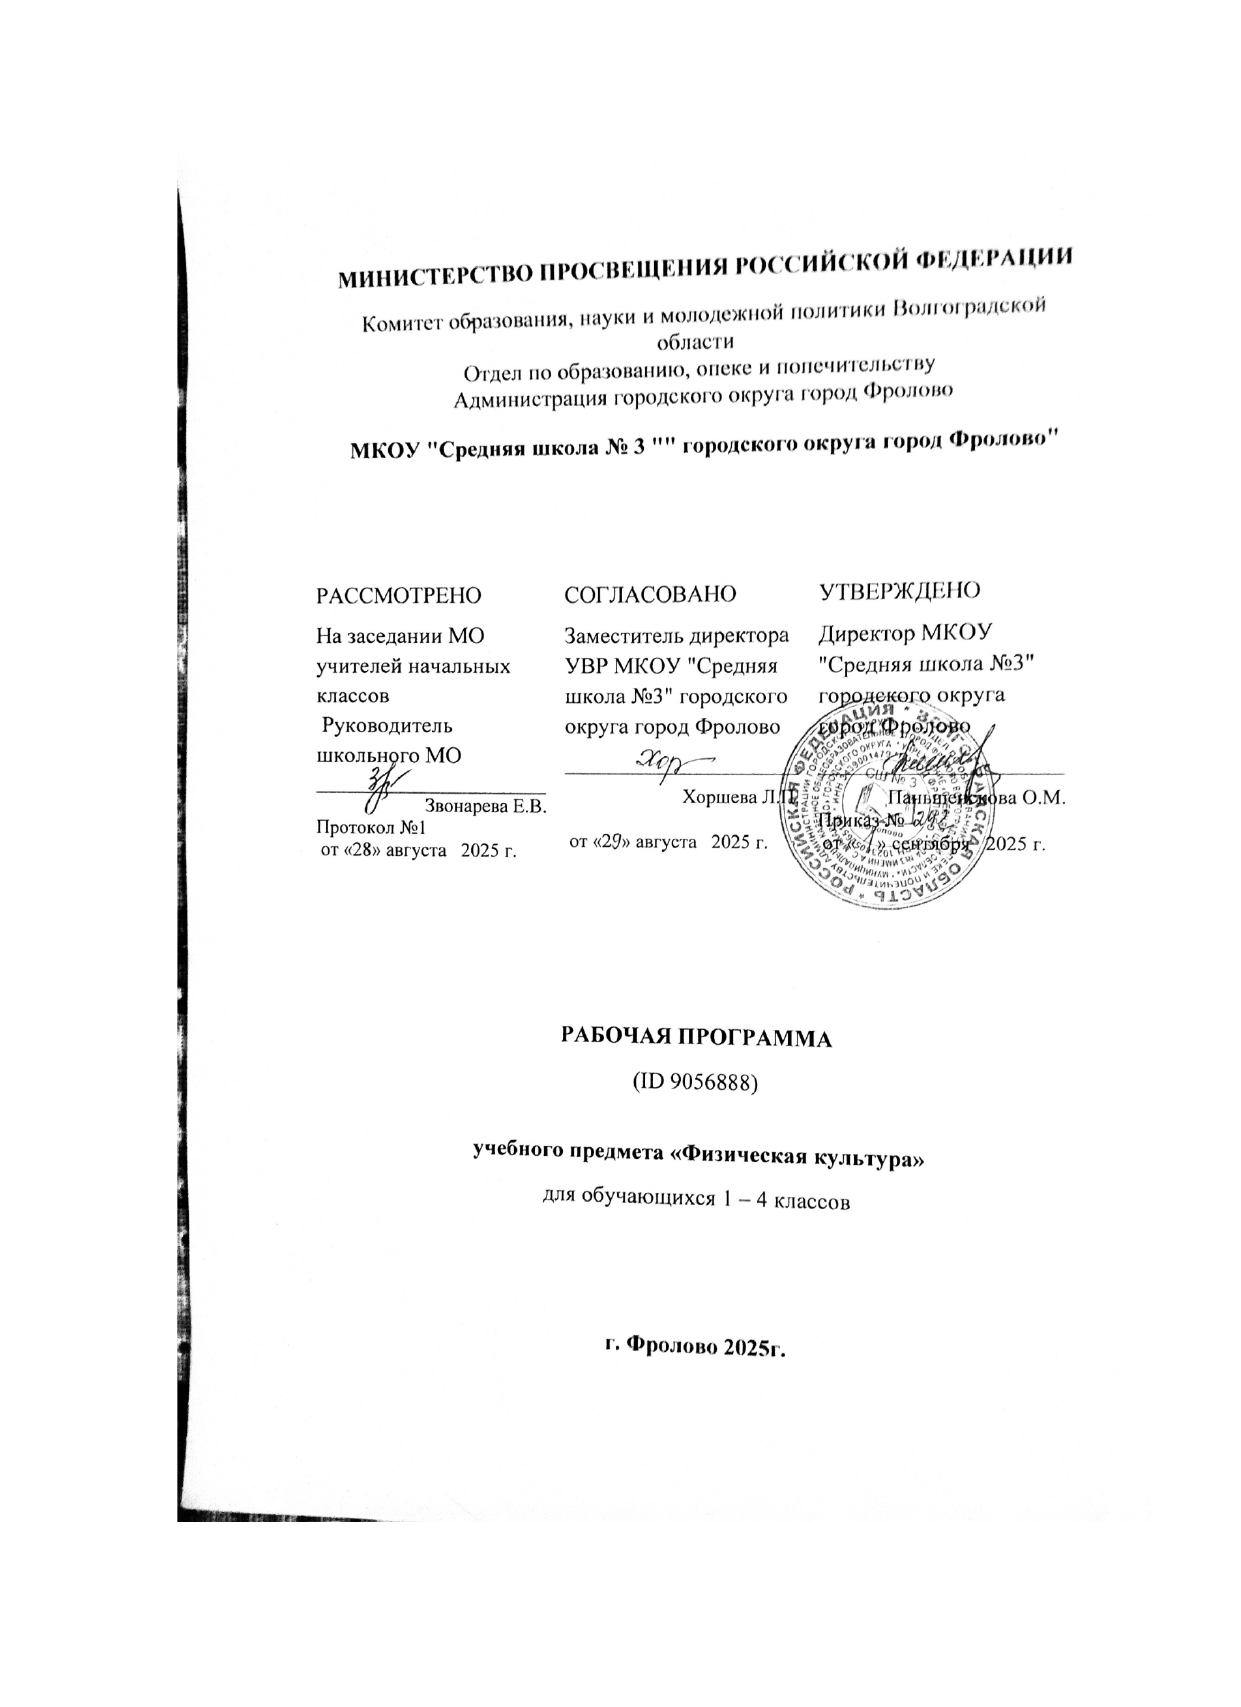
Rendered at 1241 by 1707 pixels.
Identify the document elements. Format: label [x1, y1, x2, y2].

picture [177, 150, 1151, 1522]
